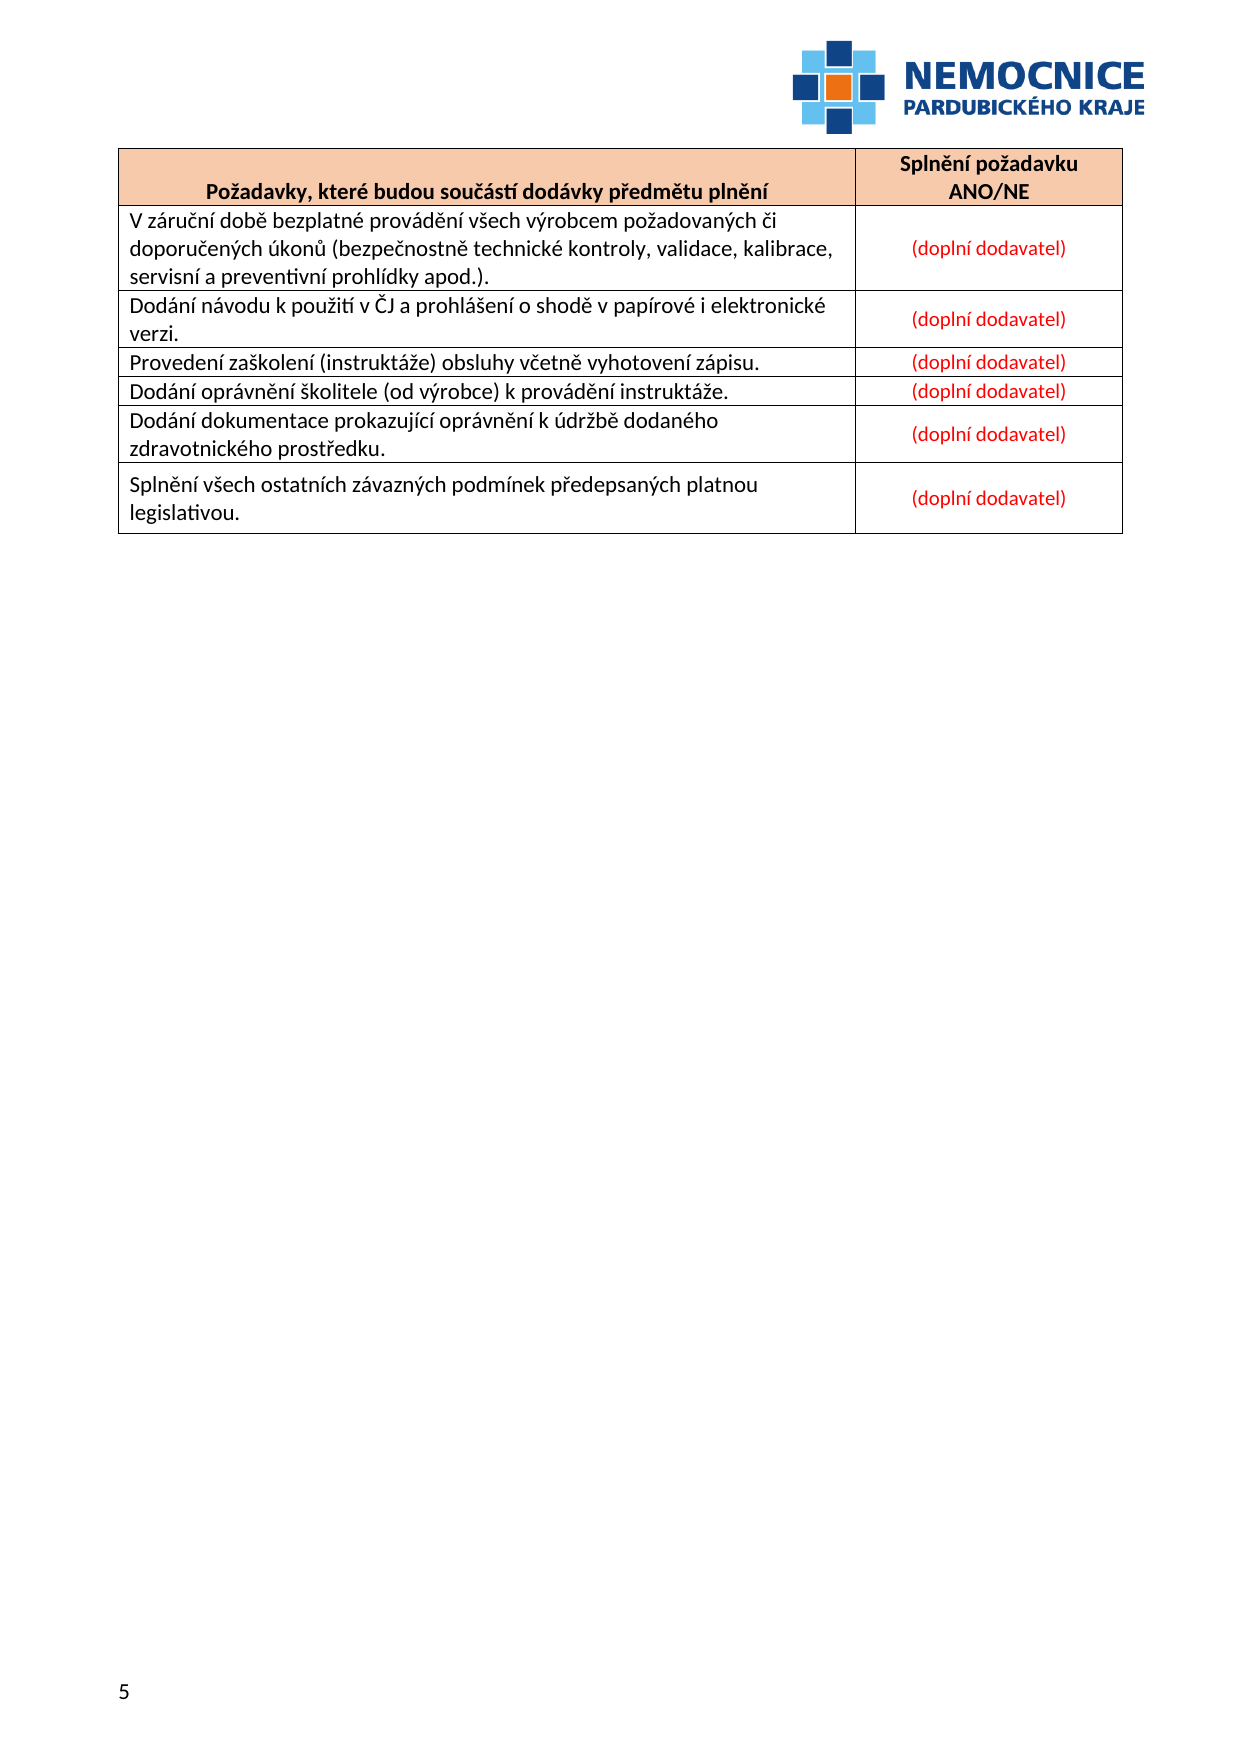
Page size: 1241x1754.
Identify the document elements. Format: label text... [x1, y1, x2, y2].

table_cell V záruční době bezplatné provádění všech výrobcem požadovaných či doporučených úkonů (bezpečnostně technické kontroly, validace, kalibrace, servisní a preventivní prohlídky apod.). [119, 206, 855, 290]
table_cell (doplní dodavatel) [856, 291, 1122, 347]
table_header Splnění požadavku ANO/NE [856, 149, 1122, 205]
picture [791, 39, 1145, 135]
table_cell Dodání návodu k použití v ČJ a prohlášení o shodě v papírové i elektronické verzi. [119, 291, 855, 347]
table_cell (doplní dodavatel) [856, 348, 1122, 376]
table_cell Dodání dokumentace prokazující oprávnění k údržbě dodaného zdravotnického prostředku. [119, 406, 855, 462]
table_cell (doplní dodavatel) [856, 377, 1122, 405]
table_cell Splnění všech ostatních závazných podmínek předepsaných platnou legislativou. [119, 463, 855, 533]
table_cell (doplní dodavatel) [856, 463, 1122, 533]
table_cell (doplní dodavatel) [856, 406, 1122, 462]
table_cell Provedení zaškolení (instruktáže) obsluhy včetně vyhotovení zápisu. [119, 348, 855, 376]
table_header Požadavky, které budou součástí dodávky předmětu plnění [119, 149, 855, 205]
table_cell (doplní dodavatel) [856, 206, 1122, 290]
table_cell Dodání oprávnění školitele (od výrobce) k provádění instruktáže. [119, 377, 855, 405]
